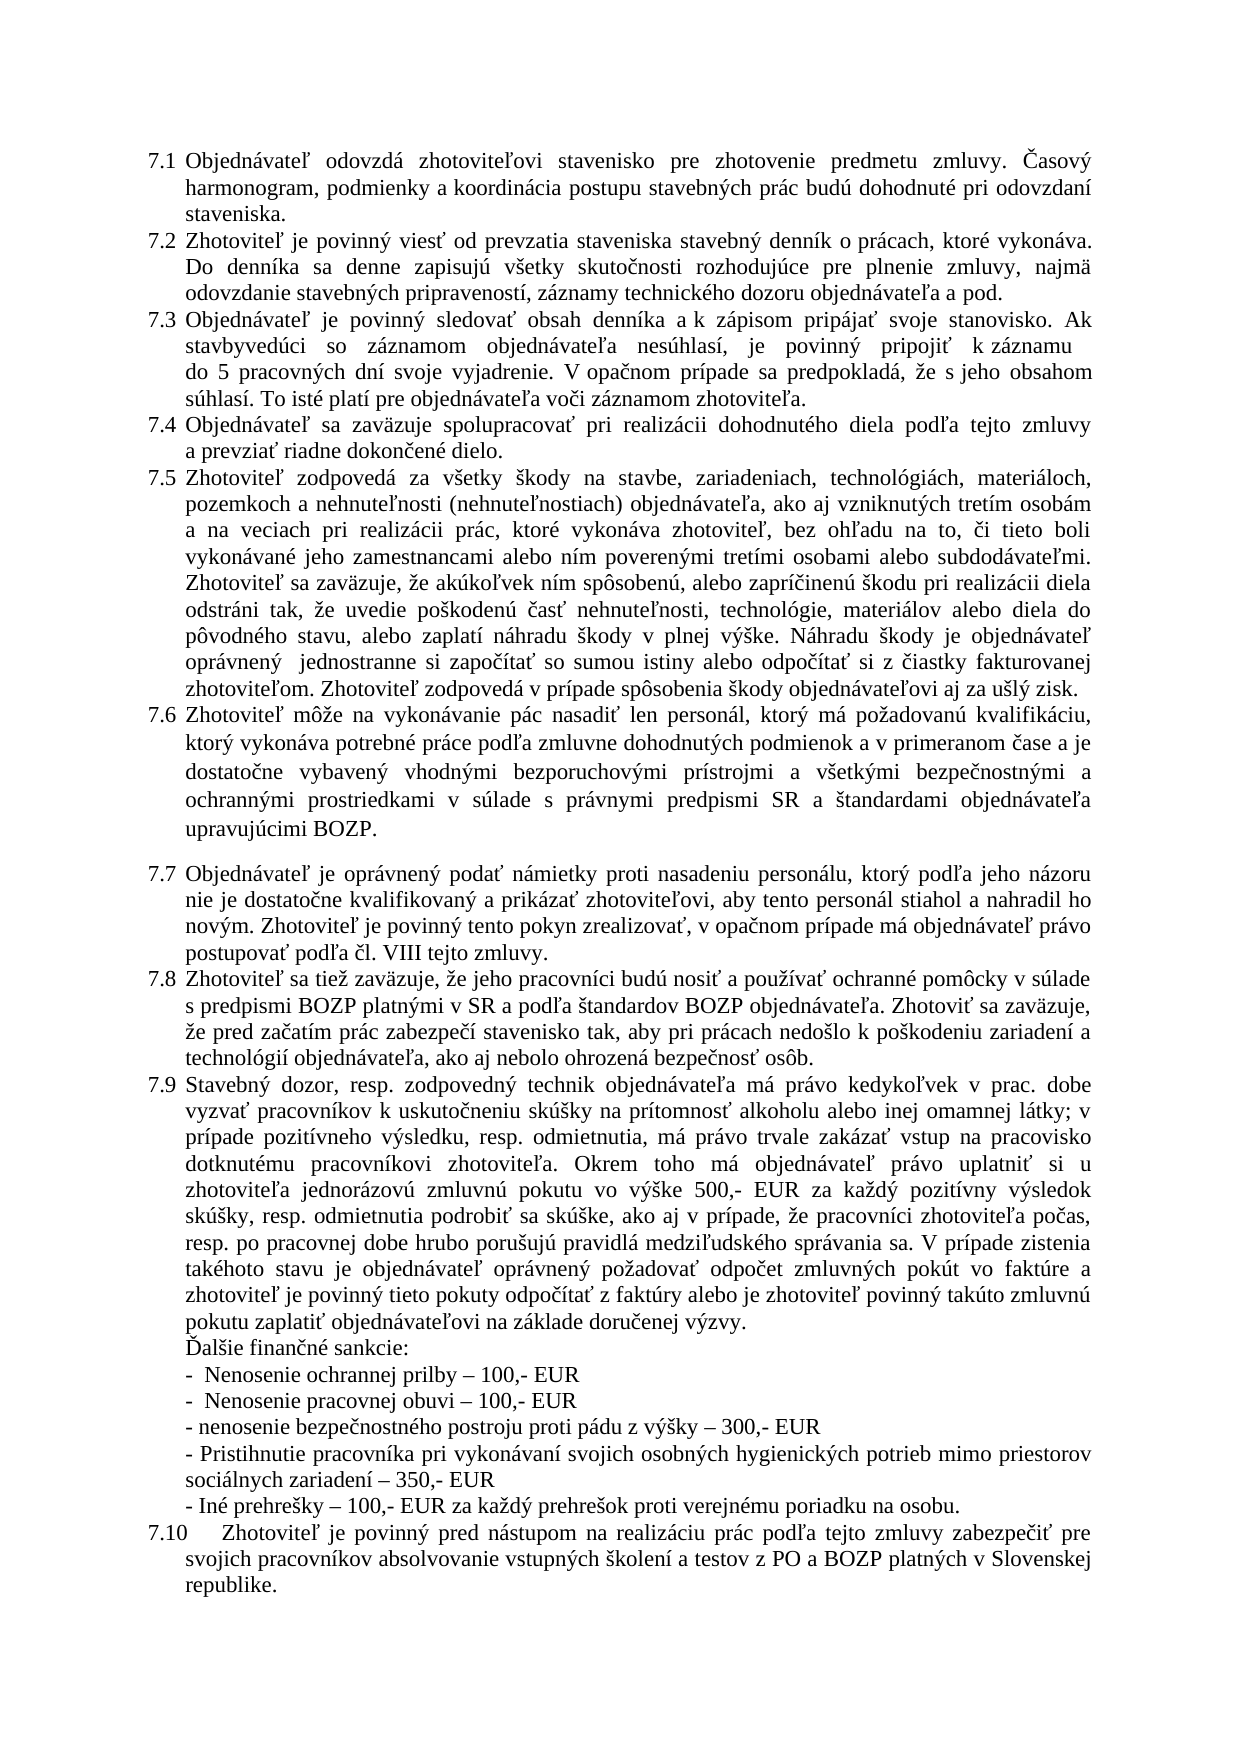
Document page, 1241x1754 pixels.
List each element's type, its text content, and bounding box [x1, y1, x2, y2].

list Objednávateľ sa zaväzuje spolupracovať pri realizácii dohodnutého diela podľa tejto zmluvy a prevziať riadne dokončené dielo. [148, 411, 1093, 464]
text Ďalšie finančné sankcie: [185, 1334, 1093, 1361]
list Zhotoviteľ môže na vykonávanie pác nasadiť len personál, ktorý má požadovanú kvalifikáciu, ktorý vykonáva potrebné práce podľa zmluvne dohodnutých podmienok a v primeranom čase a je dostatočne vybavený vhodnými bezporuchovými prístrojmi a všetkými bezpečnostnými a ochrannými prostriedkami v súlade s právnymi predpismi SR a štandardami objednávateľa upravujúcimi BOZP. [148, 701, 1093, 841]
list Zhotoviteľ je povinný viesť od prevzatia staveniska stavebný denník o prácach, ktoré vykonáva. Do denníka sa denne zapisujú všetky skutočnosti rozhodujúce pre plnenie zmluvy, najmä odovzdanie stavebných pripraveností, záznamy technického dozoru objednávateľa a pod. [148, 227, 1093, 306]
list Objednávateľ odovzdá zhotoviteľovi stavenisko pre zhotovenie predmetu zmluvy. Časový harmonogram, podmienky a koordinácia postupu stavebných prác budú dohodnuté pri odovzdaní staveniska. [148, 148, 1093, 227]
list Zhotoviteľ zodpovedá za všetky škody na stavbe, zariadeniach, technológiách, materiáloch, pozemkoch a nehnuteľnosti (nehnuteľnostiach) objednávateľa, ako aj vzniknutých tretím osobám a na veciach pri realizácii prác, ktoré vykonáva zhotoviteľ, bez ohľadu na to, či tieto boli vykonávané jeho zamestnancami alebo ním poverenými tretími osobami alebo subdodávateľmi. Zhotoviteľ sa zaväzuje, že akúkoľvek ním spôsobenú, alebo zapríčinenú škodu pri realizácii diela odstráni tak, že uvedie poškodenú časť nehnuteľnosti, technológie, materiálov alebo diela do pôvodného stavu, alebo zaplatí náhradu škody v plnej výške. Náhradu škody je objednávateľ oprávnený jednostranne si započítať so sumou istiny alebo odpočítať si z čiastky fakturovanej zhotoviteľom. Zhotoviteľ zodpovedá v prípade spôsobenia škody objednávateľovi aj za ušlý zisk. [148, 464, 1093, 701]
list Objednávateľ je povinný sledovať obsah denníka a k zápisom pripájať svoje stanovisko. Ak stavbyvedúci so záznamom objednávateľa nesúhlasí, je povinný pripojiť k záznamu do 5 pracovných dní svoje vyjadrenie. V opačnom prípade sa predpokladá, že s jeho obsahom súhlasí. To isté platí pre objednávateľa voči záznamom zhotoviteľa. [148, 306, 1093, 411]
text - Nenosenie ochrannej prilby – 100,- EUR [185, 1361, 1093, 1387]
text - Pristihnutie pracovníka pri vykonávaní svojich osobných hygienických potrieb mimo priestorov sociálnych zariadení – 350,- EUR [185, 1440, 1093, 1492]
list Objednávateľ je oprávnený podať námietky proti nasadeniu personálu, ktorý podľa jeho názoru nie je dostatočne kvalifikovaný a prikázať zhotoviteľovi, aby tento personál stiahol a nahradil ho novým. Zhotoviteľ je povinný tento pokyn zrealizovať, v opačnom prípade má objednávateľ právo postupovať podľa čl. VIII tejto zmluvy. [148, 860, 1093, 965]
text - Nenosenie pracovnej obuvi – 100,- EUR [185, 1387, 1093, 1413]
text - Iné prehrešky – 100,- EUR za každý prehrešok proti verejnému poriadku na osobu. [185, 1492, 1093, 1519]
list Stavebný dozor, resp. zodpovedný technik objednávateľa má právo kedykoľvek v prac. dobe vyzvať pracovníkov k uskutočneniu skúšky na prítomnosť alkoholu alebo inej omamnej látky; v prípade pozitívneho výsledku, resp. odmietnutia, má právo trvale zakázať vstup na pracovisko dotknutému pracovníkovi zhotoviteľa. Okrem toho má objednávateľ právo uplatniť si u zhotoviteľa jednorázovú zmluvnú pokutu vo výške 500,- EUR za každý pozitívny výsledok skúšky, resp. odmietnutia podrobiť sa skúške, ako aj v prípade, že pracovníci zhotoviteľa počas, resp. po pracovnej dobe hrubo porušujú pravidlá medziľudského správania sa. V prípade zistenia takéhoto stavu je objednávateľ oprávnený požadovať odpočet zmluvných pokút vo faktúre a zhotoviteľ je povinný tieto pokuty odpočítať z faktúry alebo je zhotoviteľ povinný takúto zmluvnú pokutu zaplatiť objednávateľovi na základe doručenej výzvy. [148, 1071, 1093, 1334]
list Zhotoviteľ sa tiež zaväzuje, že jeho pracovníci budú nosiť a používať ochranné pomôcky v súlade s predpismi BOZP platnými v SR a podľa štandardov BOZP objednávateľa. Zhotoviť sa zaväzuje, že pred začatím prác zabezpečí stavenisko tak, aby pri prácach nedošlo k poškodeniu zariadení a technológií objednávateľa, ako aj nebolo ohrozená bezpečnosť osôb. [148, 965, 1093, 1071]
list Zhotoviteľ je povinný pred nástupom na realizáciu prác podľa tejto zmluvy zabezpečiť pre svojich pracovníkov absolvovanie vstupných školení a testov z PO a BOZP platných v Slovenskej republike. [148, 1519, 1093, 1598]
text - nenosenie bezpečnostného postroju proti pádu z výšky – 300,- EUR [185, 1413, 1093, 1440]
